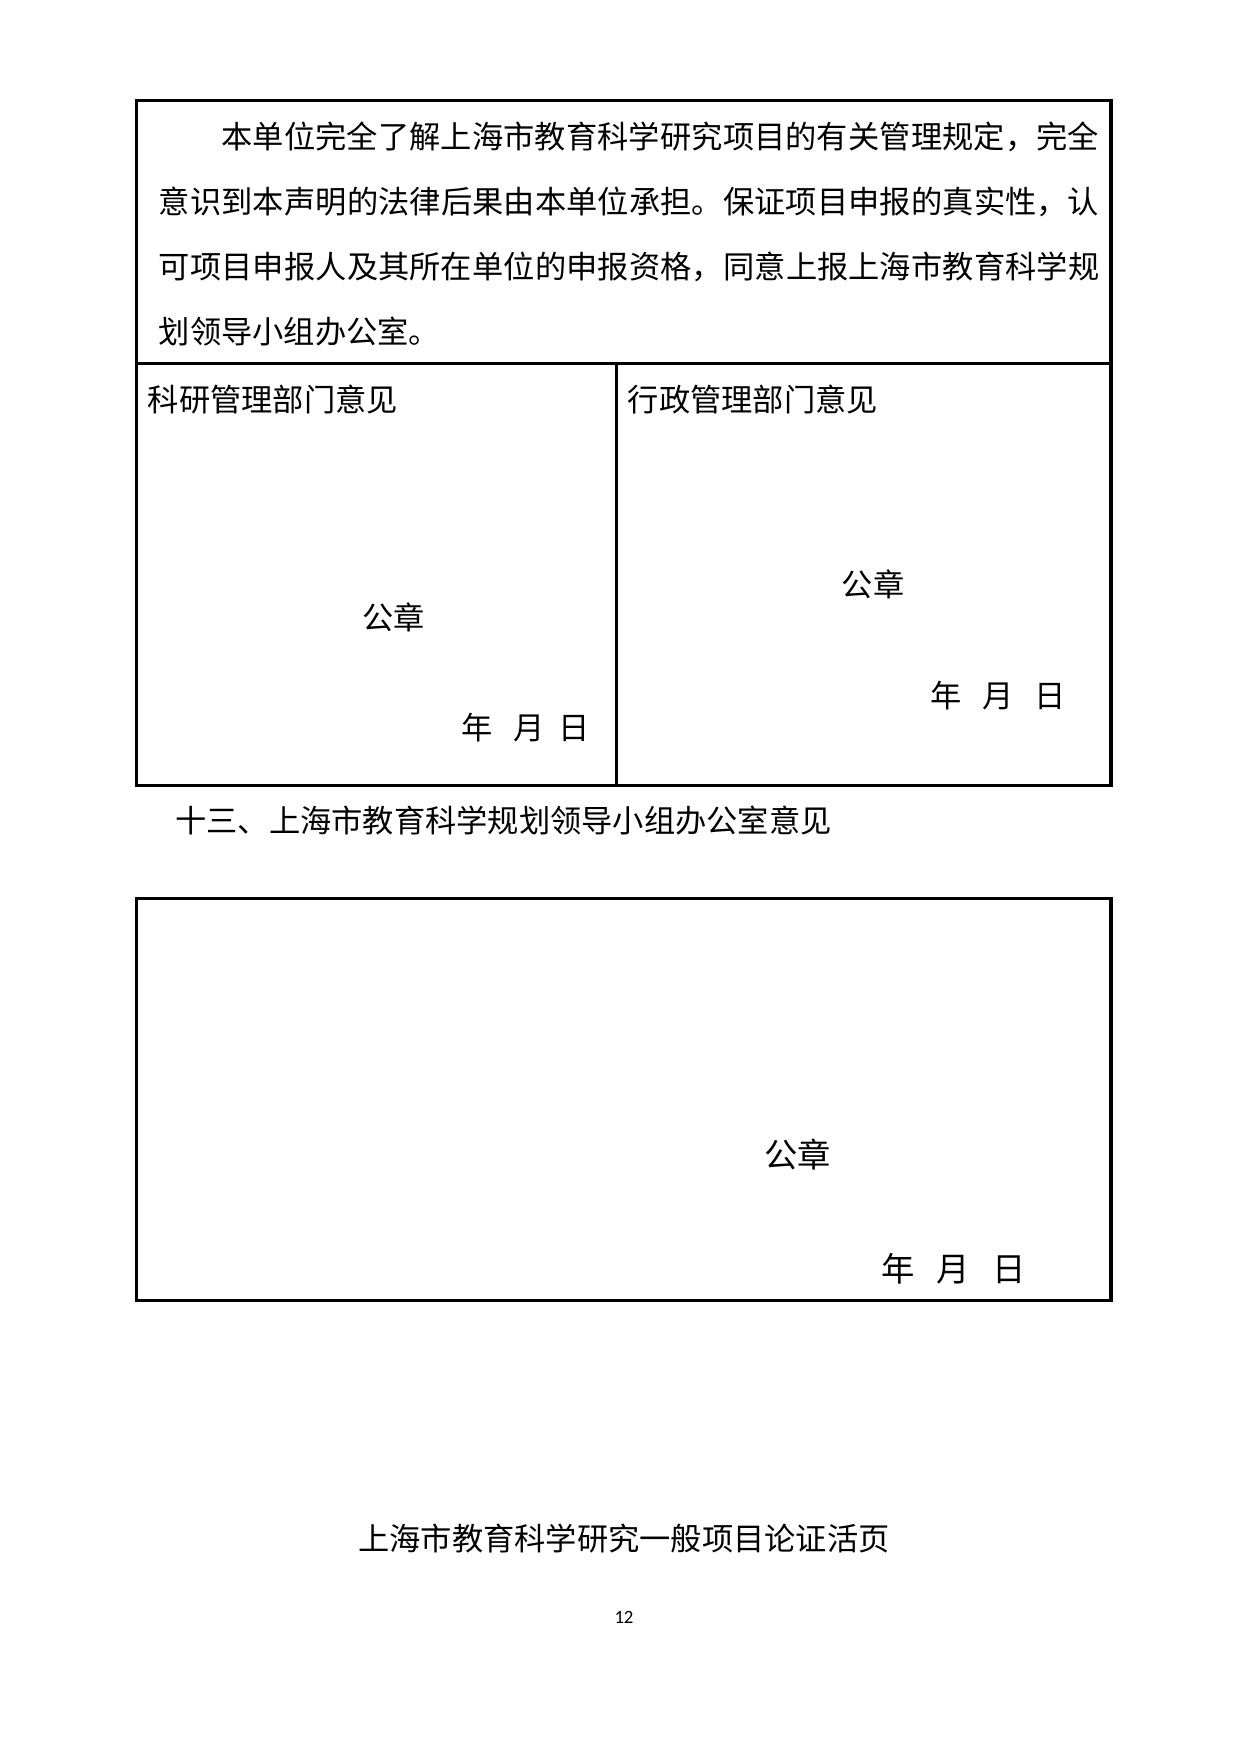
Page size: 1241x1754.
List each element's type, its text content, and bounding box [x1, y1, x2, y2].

text 十三、上海市教育科学规划领导小组办公室意见 [175, 787, 1083, 852]
table_header 本单位完全了解上海市教育科学研究项目的有关管理规定，完全意识到本声明的法律后果由本单位承担。保证项目申报的真实性，认可项目申报人及其所在单位的申报资格，同意上报上海市教育科学规划领导小组办公室。 [138, 102, 1109, 362]
table_cell 科研管理部门意见 公章 年 月 日 [138, 365, 615, 783]
text 上海市教育科学研究一般项目论证活页 [164, 1504, 1083, 1569]
table_cell 行政管理部门意见 公章 年 月 日 [618, 365, 1109, 783]
table_header 公章 年 月 日 [138, 900, 1109, 1299]
